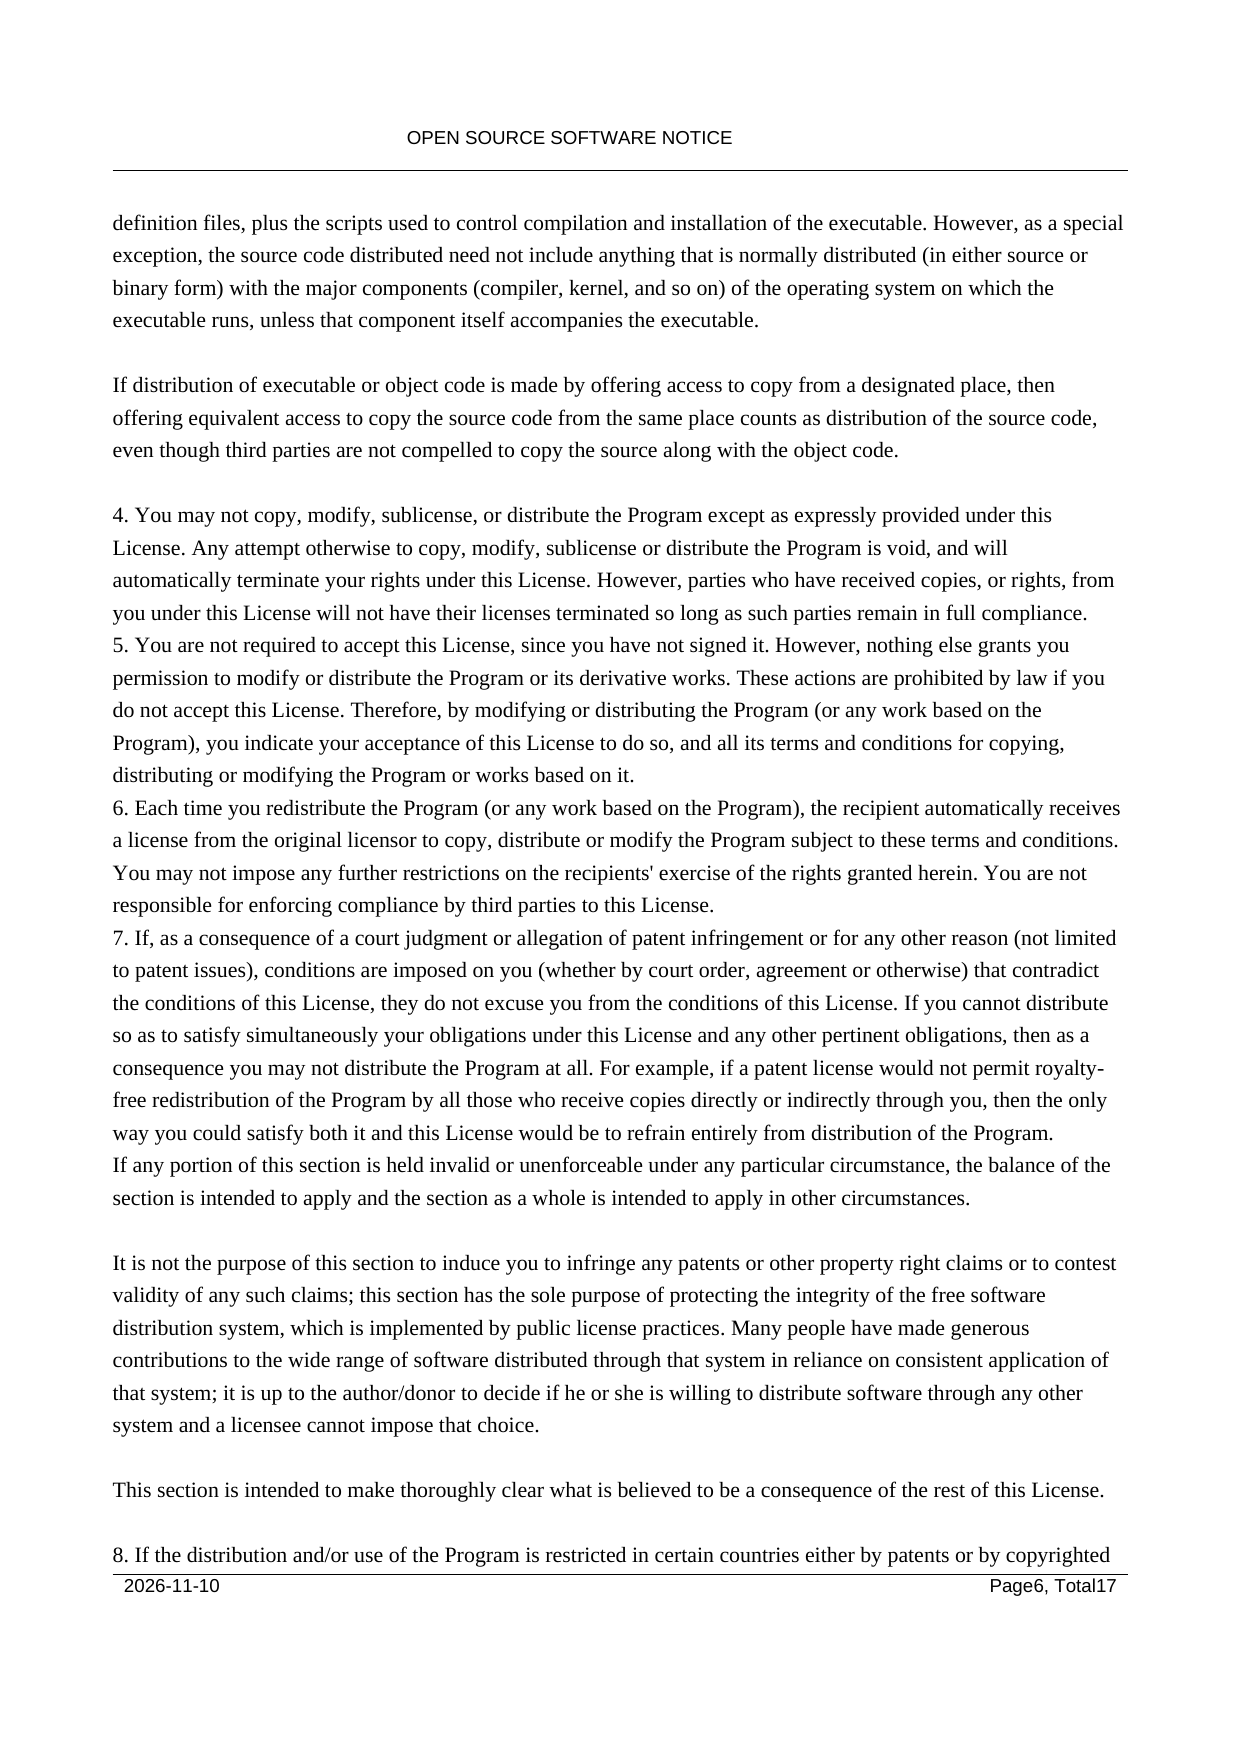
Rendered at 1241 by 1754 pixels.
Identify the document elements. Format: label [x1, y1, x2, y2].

text [112, 206, 1128, 1571]
